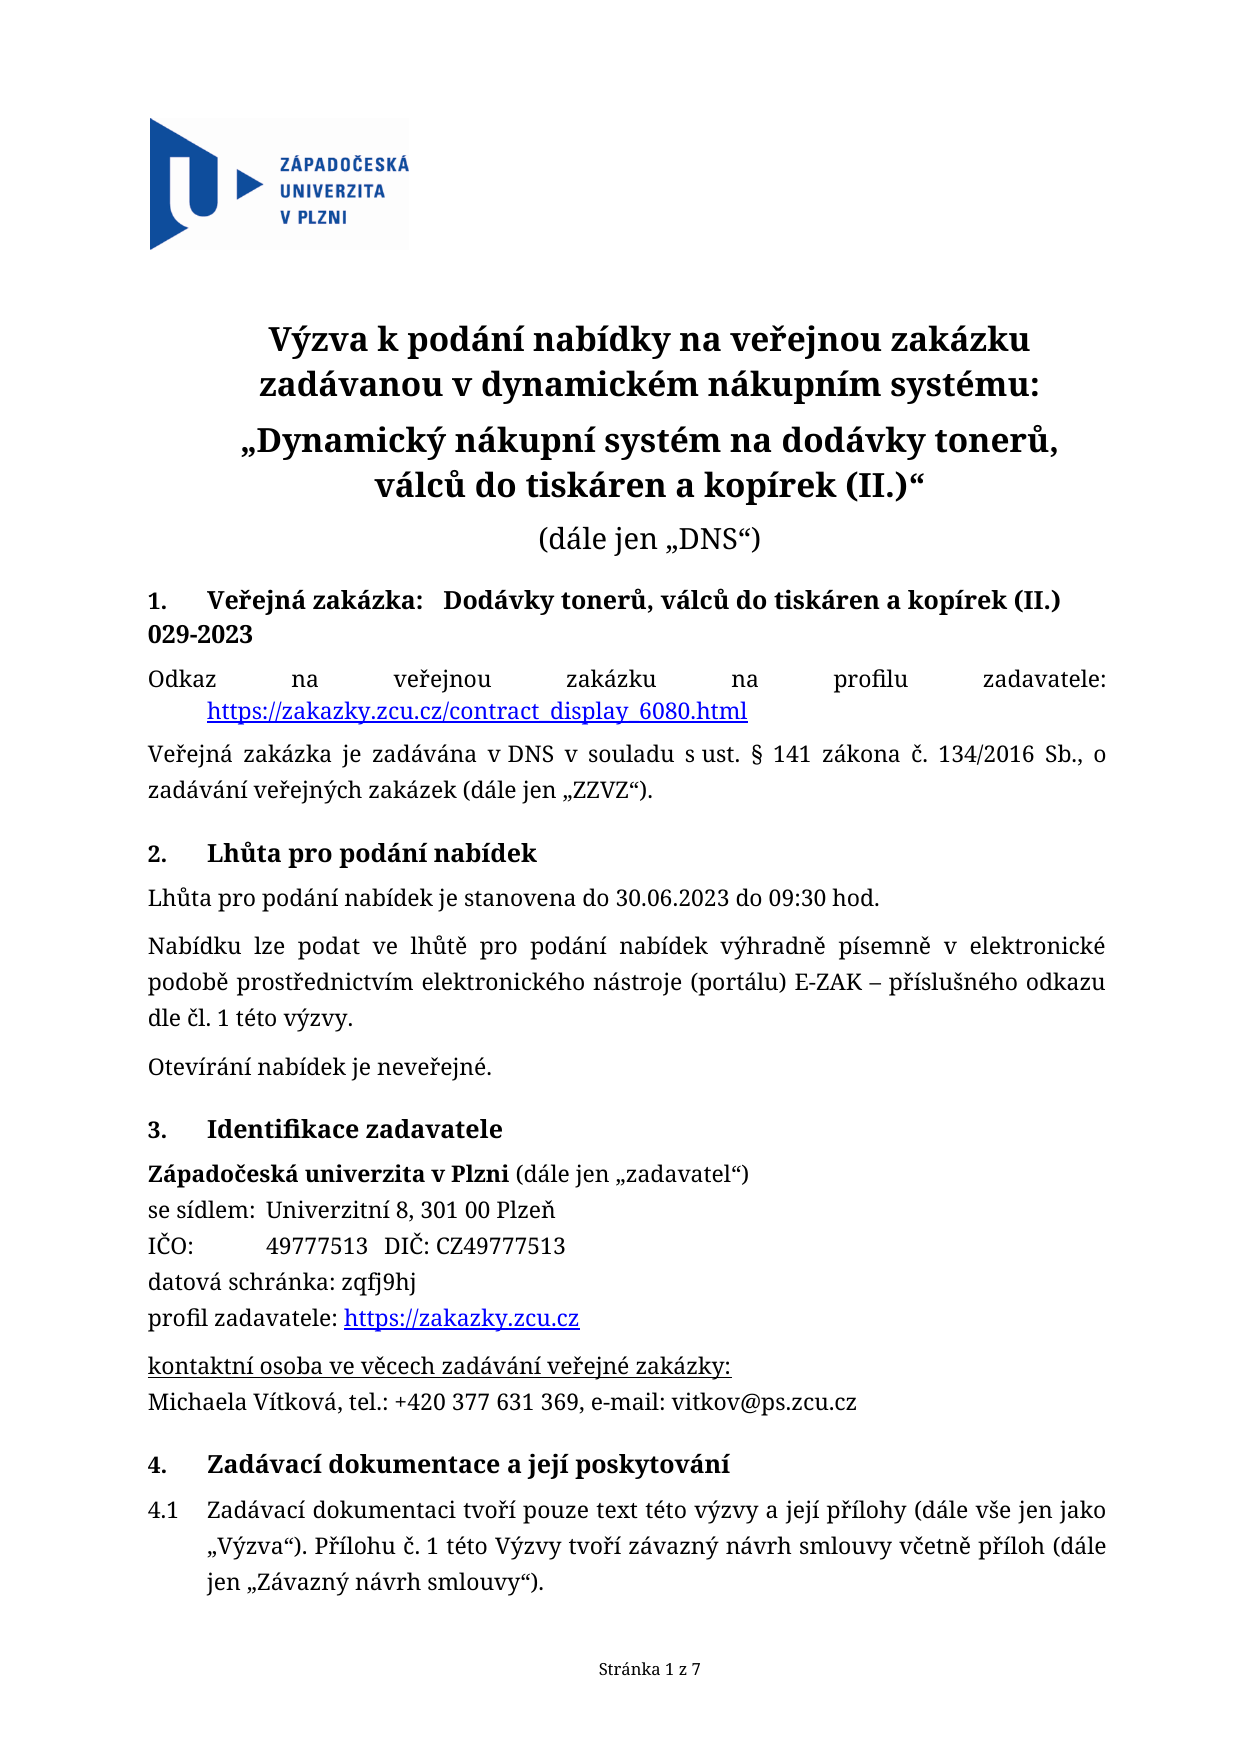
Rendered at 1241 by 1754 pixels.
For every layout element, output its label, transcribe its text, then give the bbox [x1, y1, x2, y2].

subtitle Zadávací dokumentace a její poskytování [148, 1447, 1107, 1481]
text Nabídku lze podat ve lhůtě pro podání nabídek výhradně písemně v elektronické podobě prostřednictvím elektronického nástroje (portálu) E-ZAK – příslušného odkazu dle čl. 1 této výzvy. [148, 930, 1107, 1033]
subtitle Identifikace zadavatele [148, 1112, 1107, 1146]
text Odkaz na veřejnou zakázku na profilu zadavatele: https://zakazky.zcu.cz/contract_display_6080.html [148, 663, 1107, 726]
list Zadávací dokumentaci tvoří pouze text této výzvy a její přílohy (dále vše jen jako „Výzva“). Přílohu č. 1 této Výzvy tvoří závazný návrh smlouvy včetně příloh (dále jen „Závazný návrh smlouvy“). [148, 1494, 1107, 1597]
text Veřejná zakázka je zadávána v DNS v souladu s ust. § 141 zákona č. 134/2016 Sb., o zadávání veřejných zakázek (dále jen „ZZVZ“). [148, 738, 1107, 806]
text Lhůta pro podání nabídek je stanovena do 30.06.2023 do 09:30 hod. [148, 882, 1107, 913]
text datová schránka: zqfj9hj [148, 1266, 1107, 1297]
text profil zadavatele: https://zakazky.zcu.cz [148, 1302, 1107, 1333]
picture [150, 118, 409, 250]
text „Dynamický nákupní systém na dodávky tonerů, válců do tiskáren a kopírek (II.)“ [192, 417, 1107, 508]
subtitle Lhůta pro podání nabídek [148, 835, 1107, 869]
text se sídlem: Univerzitní 8, 301 00 Plzeň [148, 1194, 1107, 1225]
text IČO: 49777513 DIČ: CZ49777513 [148, 1230, 1107, 1261]
subtitle Veřejná zakázka: Dodávky tonerů, válců do tiskáren a kopírek (II.) 029-2023 [148, 583, 1107, 651]
text Výzva k podání nabídky na veřejnou zakázku zadávanou v dynamickém nákupním systému: [192, 316, 1107, 406]
text (dále jen „DNS“) [192, 518, 1107, 558]
text Otevírání nabídek je neveřejné. [148, 1051, 1107, 1082]
text kontaktní osoba ve věcech zadávání veřejné zakázky: [148, 1350, 1107, 1382]
text Západočeská univerzita v Plzni (dále jen „zadavatel“) [148, 1158, 1107, 1189]
text Michaela Vítková, tel.: +420 377 631 369, e-mail: vitkov@ps.zcu.cz [148, 1386, 1107, 1417]
